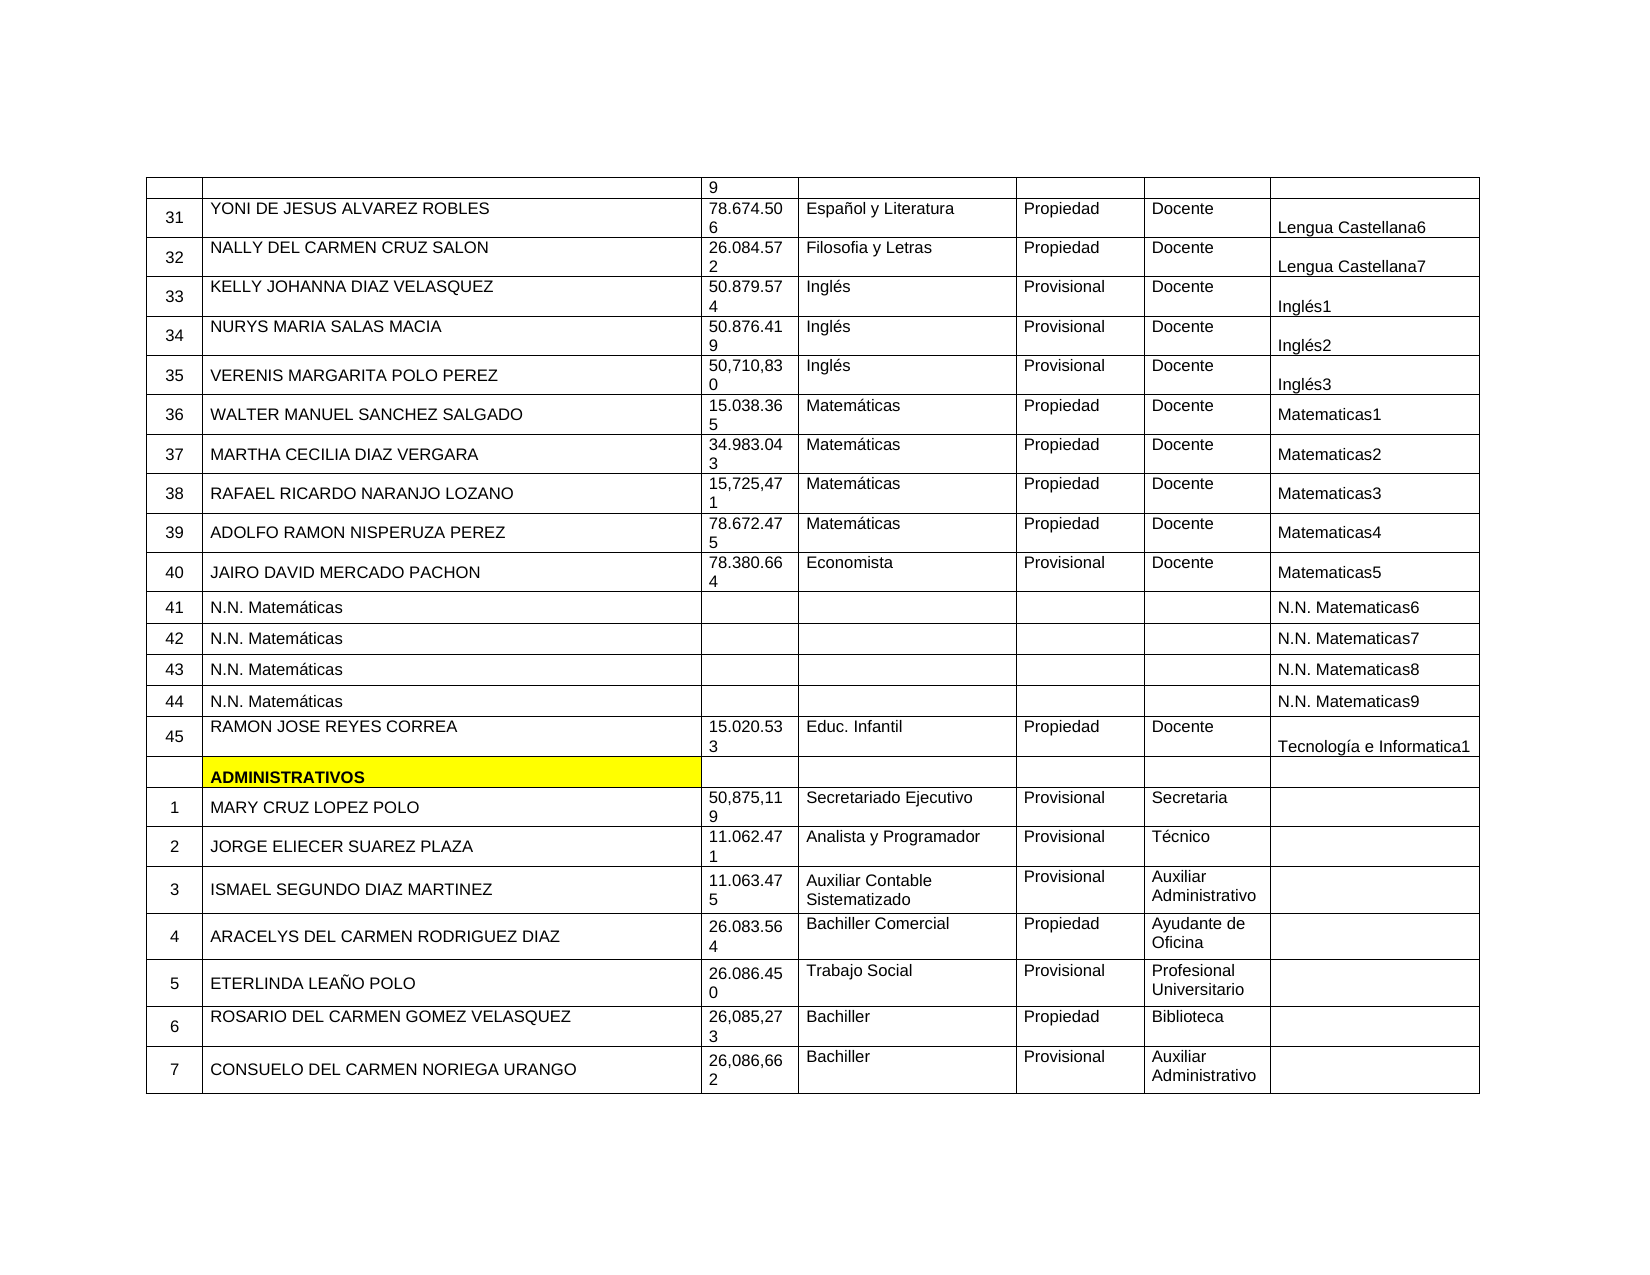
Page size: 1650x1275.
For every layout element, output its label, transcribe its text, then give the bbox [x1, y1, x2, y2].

table_cell 50,875,119 [702, 788, 798, 826]
table_cell [799, 624, 1016, 654]
table_cell Inglés1 [1271, 277, 1479, 316]
table_cell Secretariado Ejecutivo [799, 788, 1016, 826]
table_cell N.N. Matematicas8 [1271, 655, 1479, 685]
table_cell 4 [147, 914, 202, 959]
table_cell N.N. Matemáticas [203, 655, 701, 685]
table_cell 15,725,471 [702, 474, 798, 512]
table_cell Matematicas5 [1271, 553, 1479, 591]
table_cell Provisional [1017, 827, 1144, 866]
table_cell [1017, 655, 1144, 685]
table_cell Provisional [1017, 553, 1144, 591]
table_cell Lengua Castellana5 [1271, 178, 1479, 197]
table_cell [1017, 624, 1144, 654]
table_cell Lengua Castellana6 [1271, 199, 1479, 237]
table_cell Docente [1145, 474, 1270, 512]
table_cell [1017, 757, 1144, 787]
table_cell 34 [147, 317, 202, 355]
table_cell Docente [1145, 277, 1270, 316]
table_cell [203, 178, 701, 197]
table_cell Bachiller [799, 1047, 1016, 1092]
table_cell Matematicas3 [1271, 474, 1479, 512]
table_cell [702, 686, 798, 716]
table_cell [1271, 914, 1479, 959]
table_cell [799, 757, 1016, 787]
table_cell 37 [147, 435, 202, 473]
table_cell Docente [1145, 435, 1270, 473]
table_cell 15.020.533 [702, 717, 798, 756]
table_cell [147, 757, 202, 787]
table_cell MARY CRUZ LOPEZ POLO [203, 788, 701, 826]
table_cell Docente [1145, 317, 1270, 355]
table_cell Docente [1145, 199, 1270, 237]
table_cell Provisional [1017, 1047, 1144, 1092]
table_cell Docente [1145, 553, 1270, 591]
table_cell [702, 757, 798, 787]
table_cell 26.084.572 [702, 238, 798, 276]
table_cell 5 [147, 960, 202, 1006]
table_cell 1 [147, 788, 202, 826]
table_cell [702, 655, 798, 685]
table_cell Auxiliar Administrativo [1145, 1047, 1270, 1092]
table_cell NURYS MARIA SALAS MACIA [203, 317, 701, 355]
table_cell 41 [147, 592, 202, 622]
table_cell Filosofia y Letras [799, 238, 1016, 276]
table_cell Provisional [1017, 277, 1144, 316]
table_cell Ayudante de Oficina [1145, 914, 1270, 959]
table_cell Propiedad [1017, 435, 1144, 473]
table_cell Provisional [1017, 867, 1144, 912]
table_cell Provisional [1017, 960, 1144, 1006]
table_cell Analista y Programador [799, 827, 1016, 866]
table_cell Matemáticas [799, 474, 1016, 512]
table_cell YONI DE JESUS ALVAREZ ROBLES [203, 199, 701, 237]
table_cell 34.983.043 [702, 435, 798, 473]
table_cell 39 [147, 514, 202, 552]
table_cell Inglés [799, 277, 1016, 316]
table_cell Educ. Infantil [799, 717, 1016, 756]
table_cell 50.879.574 [702, 277, 798, 316]
table_cell Provisional [1017, 356, 1144, 394]
table_cell [799, 592, 1016, 622]
table_cell Matemáticas [799, 395, 1016, 434]
table_cell [702, 592, 798, 622]
table_cell Auxiliar Contable Sistematizado [799, 867, 1016, 912]
table_cell 78.672.475 [702, 514, 798, 552]
table_cell Propiedad [1017, 914, 1144, 959]
table_cell 78.380.664 [702, 553, 798, 591]
table_cell 31 [147, 199, 202, 237]
table_cell 45 [147, 717, 202, 756]
table_cell 3 [147, 867, 202, 912]
table_cell ADOLFO RAMON NISPERUZA PEREZ [203, 514, 701, 552]
table_cell Propiedad [1017, 395, 1144, 434]
table_cell [1145, 757, 1270, 787]
table_cell Propiedad [1017, 717, 1144, 756]
table_cell Propiedad [1017, 514, 1144, 552]
table_cell [1017, 592, 1144, 622]
table_cell [1271, 960, 1479, 1006]
table_cell Matemáticas [799, 435, 1016, 473]
table_cell 26,085,273 [702, 1007, 798, 1046]
table_cell Matematicas2 [1271, 435, 1479, 473]
table_cell N.N. Matematicas9 [1271, 686, 1479, 716]
table_cell ETERLINDA LEAÑO POLO [203, 960, 701, 1006]
table_cell [799, 686, 1016, 716]
table_cell Inglés2 [1271, 317, 1479, 355]
table_cell JAIRO DAVID MERCADO PACHON [203, 553, 701, 591]
table_cell 11.062.471 [702, 827, 798, 866]
table_cell 35 [147, 356, 202, 394]
table_cell CONSUELO DEL CARMEN NORIEGA URANGO [203, 1047, 701, 1092]
table_cell Profesional Universitario [1145, 960, 1270, 1006]
table_cell Inglés [799, 317, 1016, 355]
table_cell VERENIS MARGARITA POLO PEREZ [203, 356, 701, 394]
table_cell KELLY JOHANNA DIAZ VELASQUEZ [203, 277, 701, 316]
table_cell NALLY DEL CARMEN CRUZ SALON [203, 238, 701, 276]
table_cell 26.083.564 [702, 914, 798, 959]
table_cell MARTHA CECILIA DIAZ VERGARA [203, 435, 701, 473]
table_cell 15.038.365 [702, 395, 798, 434]
table_cell Matemáticas [799, 514, 1016, 552]
table_cell Bachiller [799, 1007, 1016, 1046]
table_cell 43 [147, 655, 202, 685]
table_cell [799, 655, 1016, 685]
table_cell Provisional [1017, 788, 1144, 826]
table_cell 26.086.450 [702, 960, 798, 1006]
table_cell Docente [1145, 395, 1270, 434]
table_cell Lengua Castellana7 [1271, 238, 1479, 276]
table_cell Bachiller Comercial [799, 914, 1016, 959]
table_cell Propiedad [1017, 474, 1144, 512]
table_cell Trabajo Social [799, 960, 1016, 1006]
table_cell RAFAEL RICARDO NARANJO LOZANO [203, 474, 701, 512]
table_cell ISMAEL SEGUNDO DIAZ MARTINEZ [203, 867, 701, 912]
table_cell Propiedad [1017, 178, 1144, 197]
table_cell 11.063.475 [702, 867, 798, 912]
table_cell [1145, 686, 1270, 716]
table_cell RAMON JOSE REYES CORREA [203, 717, 701, 756]
table_cell 33 [147, 277, 202, 316]
table_cell JORGE ELIECER SUAREZ PLAZA [203, 827, 701, 866]
table_cell Español y Literatura [799, 199, 1016, 237]
table_cell [1271, 757, 1479, 787]
table_cell Auxiliar Administrativo [1145, 867, 1270, 912]
table_cell 41.581.849 [702, 178, 798, 197]
table_cell 40 [147, 553, 202, 591]
table_cell Técnico [1145, 827, 1270, 866]
table_cell [1271, 788, 1479, 826]
table_cell Docente [1145, 514, 1270, 552]
table_cell N.N. Matematicas7 [1271, 624, 1479, 654]
table_cell ROSARIO DEL CARMEN GOMEZ VELASQUEZ [203, 1007, 701, 1046]
table_cell Filología [799, 178, 1016, 197]
table_cell 44 [147, 686, 202, 716]
table_cell N.N. Matematicas6 [1271, 592, 1479, 622]
table_cell Docente [1145, 717, 1270, 756]
table_cell 32 [147, 238, 202, 276]
table_cell Inglés3 [1271, 356, 1479, 394]
table_cell [1145, 592, 1270, 622]
table_cell Biblioteca [1145, 1007, 1270, 1046]
table_cell 38 [147, 474, 202, 512]
table_cell N.N. Matemáticas [203, 624, 701, 654]
table_cell Propiedad [1017, 238, 1144, 276]
table_cell 7 [147, 1047, 202, 1092]
table_cell [1271, 867, 1479, 912]
table_cell Docente [1145, 356, 1270, 394]
table_cell Propiedad [1017, 199, 1144, 237]
table_cell 6 [147, 1007, 202, 1046]
table_cell 30 [147, 178, 202, 197]
table_cell WALTER MANUEL SANCHEZ SALGADO [203, 395, 701, 434]
table_cell [702, 624, 798, 654]
table_cell 26,086,662 [702, 1047, 798, 1092]
table_cell N.N. Matemáticas [203, 592, 701, 622]
table_cell [1145, 624, 1270, 654]
table_cell N.N. Matemáticas [203, 686, 701, 716]
table_cell Matematicas1 [1271, 395, 1479, 434]
table_cell 42 [147, 624, 202, 654]
table_cell ARACELYS DEL CARMEN RODRIGUEZ DIAZ [203, 914, 701, 959]
table_cell 78.674.506 [702, 199, 798, 237]
table_cell [1271, 827, 1479, 866]
table_cell [1271, 1047, 1479, 1092]
table_cell 50.876.419 [702, 317, 798, 355]
table_cell Docente [1145, 238, 1270, 276]
table_cell [1017, 686, 1144, 716]
table_cell Matematicas4 [1271, 514, 1479, 552]
table_cell 50,710,830 [702, 356, 798, 394]
table_cell Economista [799, 553, 1016, 591]
table_cell Inglés [799, 356, 1016, 394]
table_cell Tecnología e Informatica1 [1271, 717, 1479, 756]
table_cell Propiedad [1017, 1007, 1144, 1046]
table_cell Provisional [1017, 317, 1144, 355]
table_cell Docente [1145, 178, 1270, 197]
table_cell Secretaria [1145, 788, 1270, 826]
table_cell [1271, 1007, 1479, 1046]
table_cell 2 [147, 827, 202, 866]
table_cell [1145, 655, 1270, 685]
table_cell 36 [147, 395, 202, 434]
table_cell ADMINISTRATIVOS [203, 757, 701, 787]
